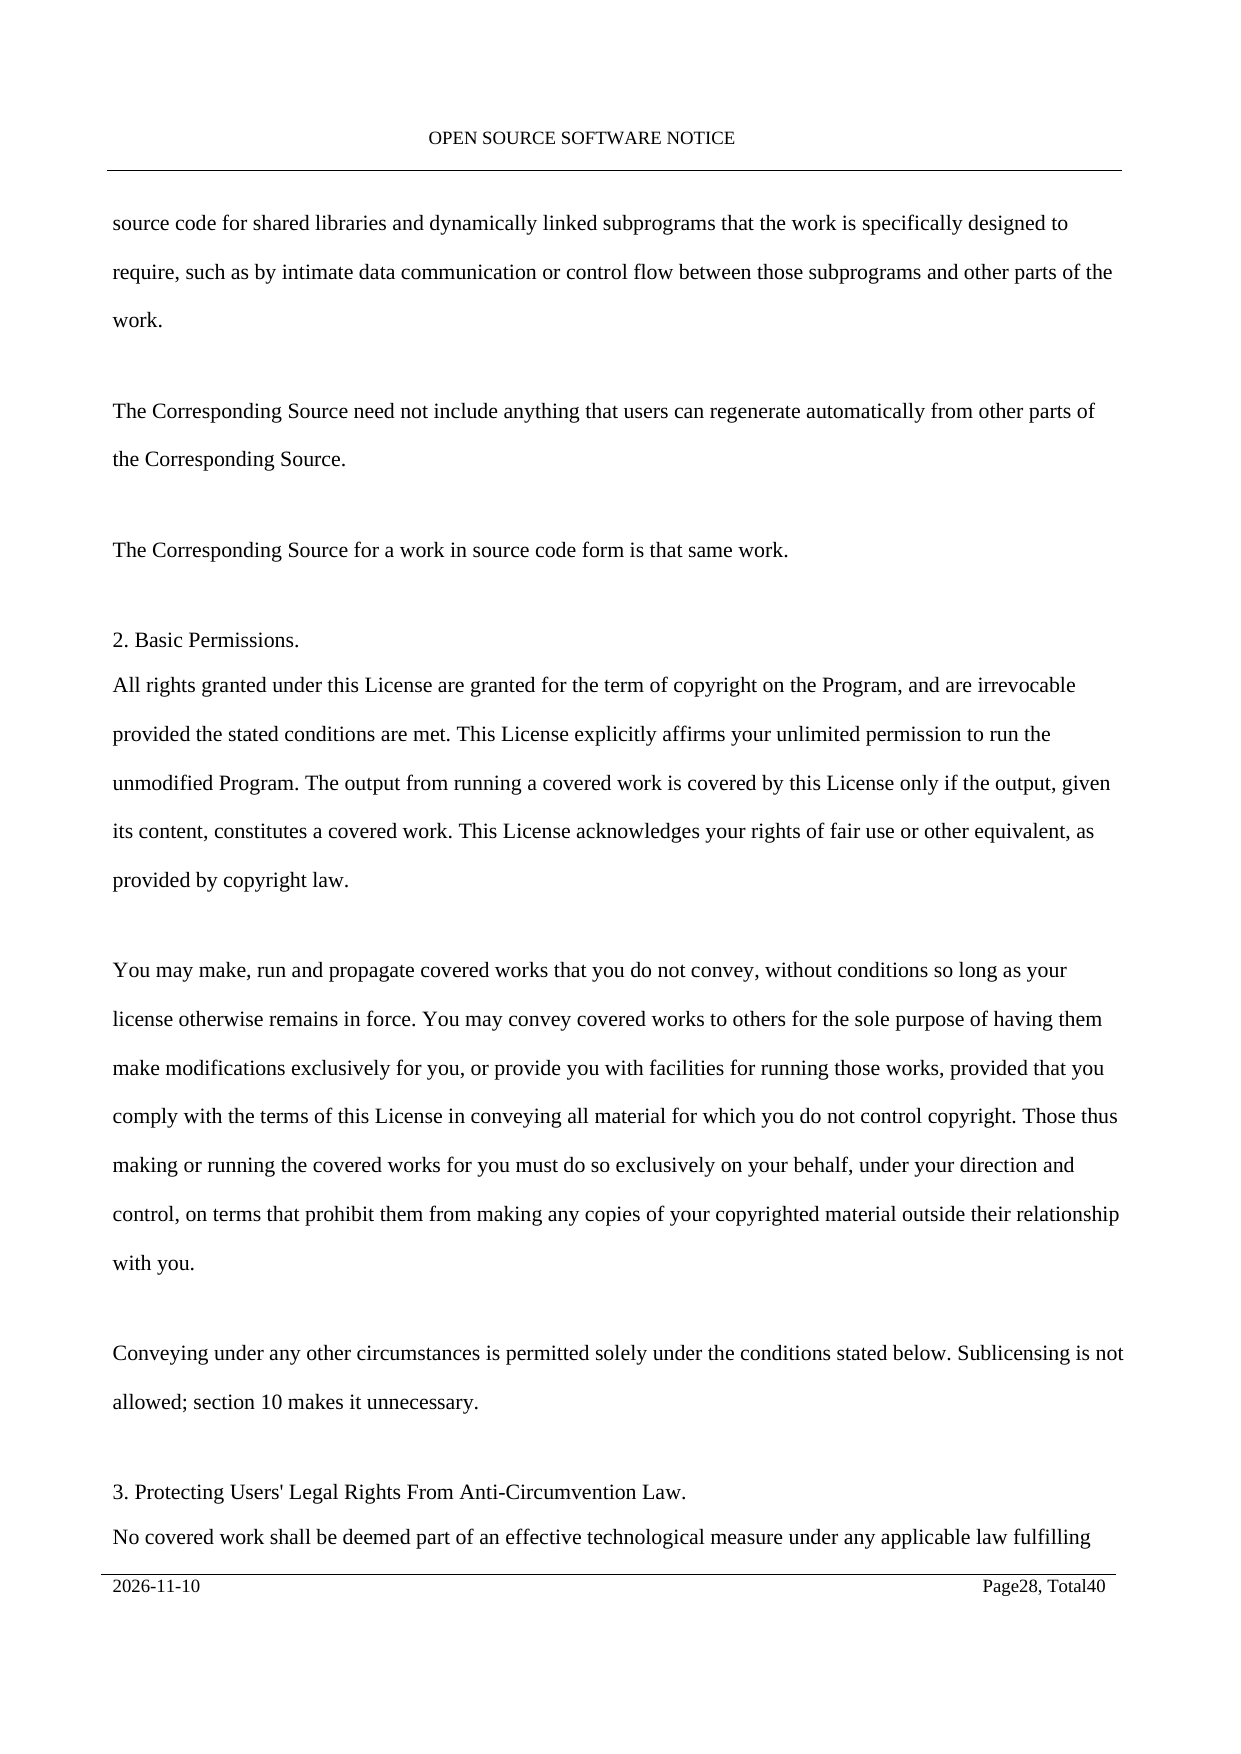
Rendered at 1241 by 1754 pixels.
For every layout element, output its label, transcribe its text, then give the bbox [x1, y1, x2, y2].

text All rights granted under this License are granted for the term of copyright on the Program, and are irrevocable provided the stated conditions are met. This License explicitly affirms your unlimited permission to run the unmodified Program. The output from running a covered work is covered by this License only if the output, given its content, constitutes a covered work. This License acknowledges your rights of fair use or other equivalent, as provided by copyright law. [112, 668, 1128, 896]
text The Corresponding Source for a work in source code form is that same work. [112, 533, 1128, 566]
text You may make, run and propagate covered works that you do not convey, without conditions so long as your license otherwise remains in force. You may convey covered works to others for the sole purpose of having them make modifications exclusively for you, or provide you with facilities for running those works, provided that you comply with the terms of this License in conveying all material for which you do not control copyright. Those thus making or running the covered works for you must do so exclusively on your behalf, under your direction and control, on terms that prohibit them from making any copies of your copyrighted material outside their relationship with you. [112, 953, 1128, 1278]
text 2. Basic Permissions. [112, 623, 1128, 656]
text 3. Protecting Users' Legal Rights From Anti-Circumvention Law. [112, 1475, 1128, 1508]
text The Corresponding Source need not include anything that users can regenerate automatically from other parts of the Corresponding Source. [112, 394, 1128, 475]
text Conveying under any other circumstances is permitted solely under the conditions stated below. Sublicensing is not allowed; section 10 makes it unnecessary. [112, 1336, 1128, 1417]
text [112, 206, 1128, 336]
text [112, 1520, 1128, 1553]
